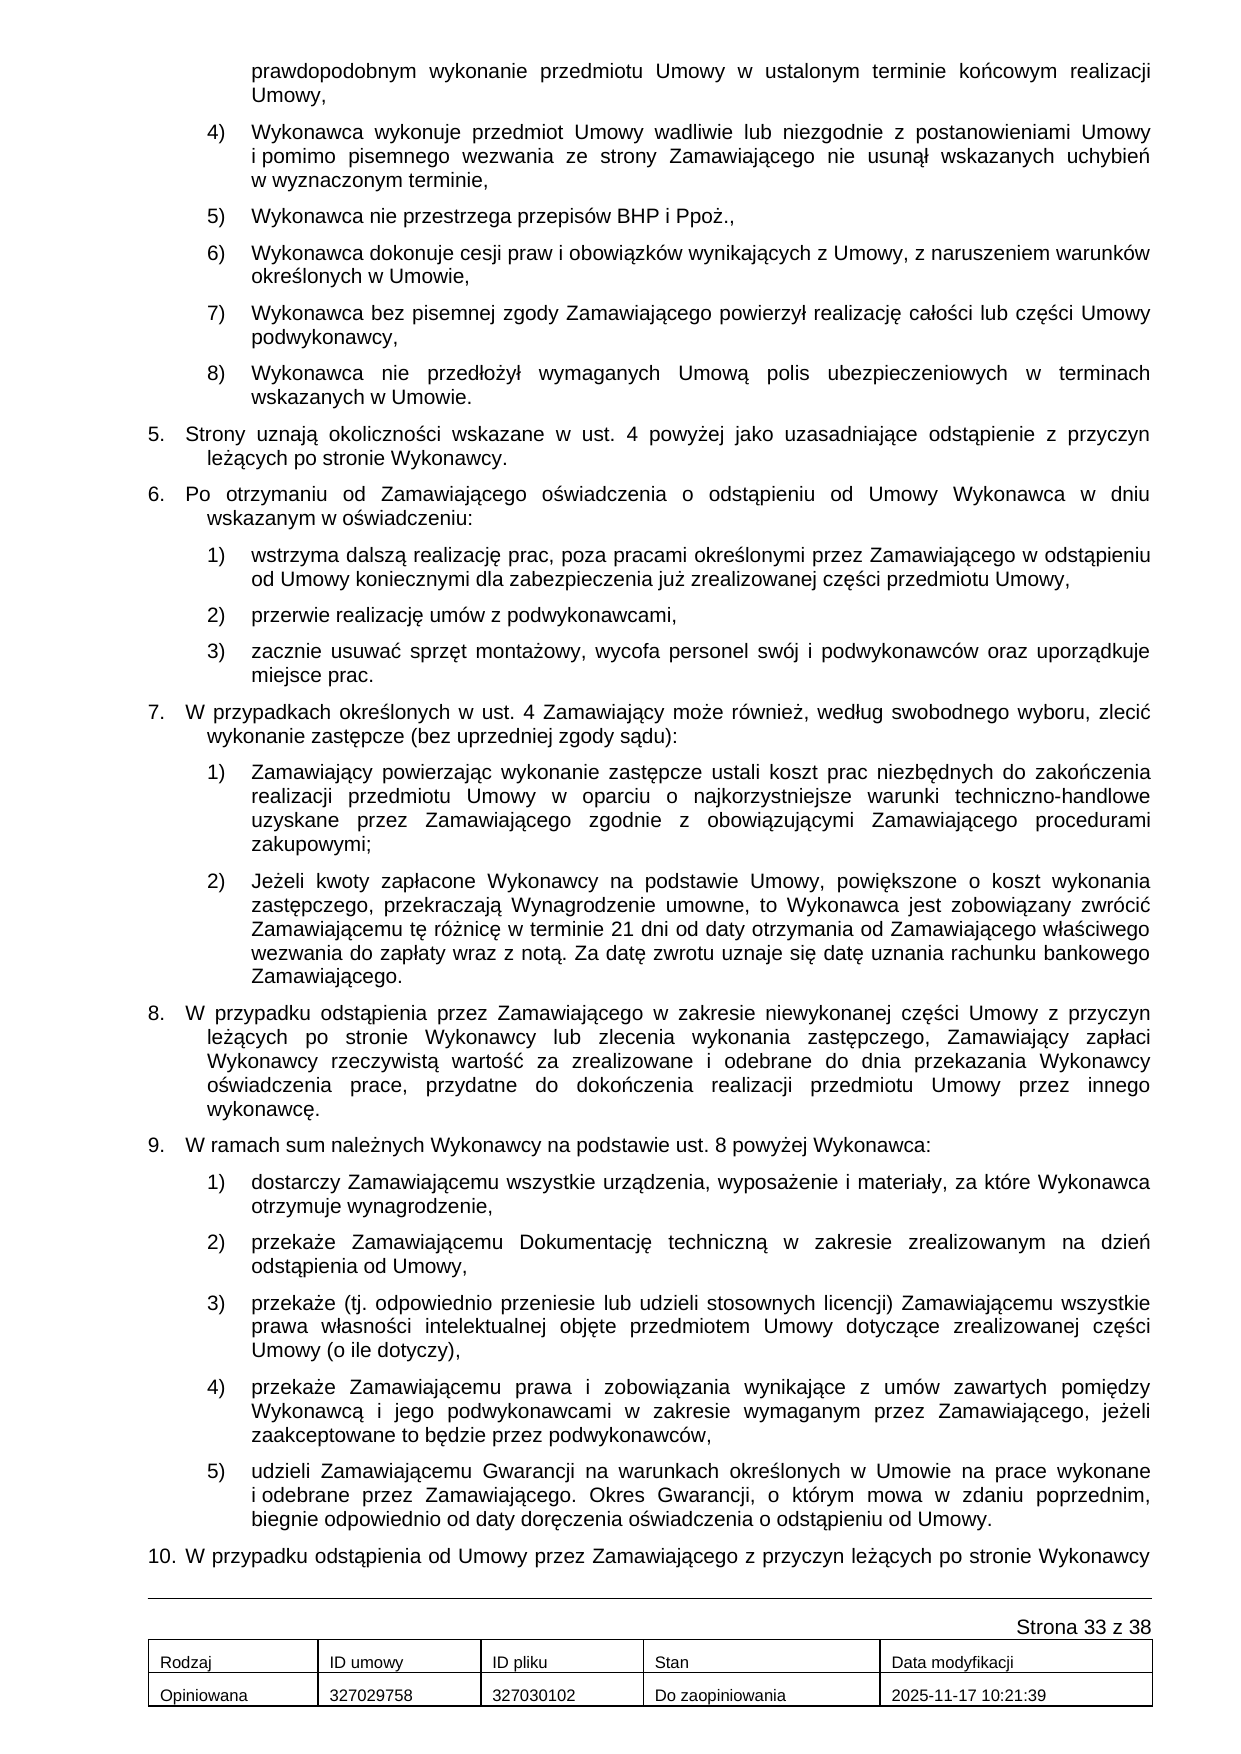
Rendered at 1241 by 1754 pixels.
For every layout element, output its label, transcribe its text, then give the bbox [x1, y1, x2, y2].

list Wykonawca nie przedłożył wymaganych Umową polis ubezpieczeniowych w terminach wskazanych w Umowie. [207, 361, 1152, 409]
list Wykonawca bez pisemnej zgody Zamawiającego powierzył realizację całości lub części Umowy podwykonawcy, [207, 301, 1152, 349]
list dostarczy Zamawiającemu wszystkie urządzenia, wyposażenie i materiały, za które Wykonawca otrzymuje wynagrodzenie, [207, 1169, 1152, 1217]
list W przypadku odstąpienia przez Zamawiającego w zakresie niewykonanej części Umowy z przyczyn leżących po stronie Wykonawcy lub zlecenia wykonania zastępczego, Zamawiający zapłaci Wykonawcy rzeczywistą wartość za zrealizowane i odebrane do dnia przekazania Wykonawcy oświadczenia prace, przydatne do dokończenia realizacji przedmiotu Umowy przez innego wykonawcę. [148, 1001, 1152, 1121]
list Wykonawca nie przestrzega przepisów BHP i Ppoż., [207, 204, 1152, 228]
list przekaże Zamawiającemu prawa i zobowiązania wynikające z umów zawartych pomiędzy Wykonawcą i jego podwykonawcami w zakresie wymaganym przez Zamawiającego, jeżeli zaakceptowane to będzie przez podwykonawców, [207, 1375, 1152, 1447]
list przekaże Zamawiającemu Dokumentację techniczną w zakresie zrealizowanym na dzień odstąpienia od Umowy, [207, 1230, 1152, 1278]
list udzieli Zamawiającemu Gwarancji na warunkach określonych w Umowie na prace wykonane i odebrane przez Zamawiającego. Okres Gwarancji, o którym mowa w zdaniu poprzednim, biegnie odpowiednio od daty doręczenia oświadczenia o odstąpieniu od Umowy. [207, 1459, 1152, 1531]
list Wykonawca wykonuje przedmiot Umowy wadliwie lub niezgodnie z postanowieniami Umowy i pomimo pisemnego wezwania ze strony Zamawiającego nie usunął wskazanych uchybień w wyznaczonym terminie, [207, 119, 1152, 191]
list przekaże (tj. odpowiednio przeniesie lub udzieli stosownych licencji) Zamawiającemu wszystkie prawa własności intelektualnej objęte przedmiotem Umowy dotyczące zrealizowanej części Umowy (o ile dotyczy), [207, 1290, 1152, 1362]
list przerwie realizację umów z podwykonawcami, [207, 603, 1152, 627]
list Jeżeli kwoty zapłacone Wykonawcy na podstawie Umowy, powiększone o koszt wykonania zastępczego, przekraczają Wynagrodzenie umowne, to Wykonawca jest zobowiązany zwrócić Zamawiającemu tę różnicę w terminie 21 dni od daty otrzymania od Zamawiającego właściwego wezwania do zapłaty wraz z notą. Za datę zwrotu uznaje się datę uznania rachunku bankowego Zamawiającego. [207, 868, 1152, 988]
list Zamawiający powierzając wykonanie zastępcze ustali koszt prac niezbędnych do zakończenia realizacji przedmiotu Umowy w oparciu o najkorzystniejsze warunki techniczno-handlowe uzyskane przez Zamawiającego zgodnie z obowiązującymi Zamawiającego procedurami zakupowymi; [207, 760, 1152, 856]
list Po otrzymaniu od Zamawiającego oświadczenia o odstąpieniu od Umowy Wykonawca w dniu wskazanym w oświadczeniu: [148, 482, 1152, 530]
list zacznie usuwać sprzęt montażowy, wycofa personel swój i podwykonawców oraz uporządkuje miejsce prac. [207, 639, 1152, 687]
list Wykonawca dokonuje cesji praw i obowiązków wynikających z Umowy, z naruszeniem warunków określonych w Umowie, [207, 240, 1152, 288]
list W ramach sum należnych Wykonawcy na podstawie ust. 8 powyżej Wykonawca: [148, 1133, 1152, 1157]
list Strony uznają okoliczności wskazane w ust. 4 powyżej jako uzasadniające odstąpienie z przyczyn leżących po stronie Wykonawcy. [148, 422, 1152, 469]
list W przypadkach określonych w ust. 4 Zamawiający może również, według swobodnego wyboru, zlecić wykonanie zastępcze (bez uprzedniej zgody sądu): [148, 700, 1152, 748]
list wstrzyma dalszą realizację prac, poza pracami określonymi przez Zamawiającego w odstąpieniu od Umowy koniecznymi dla zabezpieczenia już zrealizowanej części przedmiotu Umowy, [207, 542, 1152, 590]
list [148, 1543, 1152, 1567]
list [207, 59, 1152, 107]
